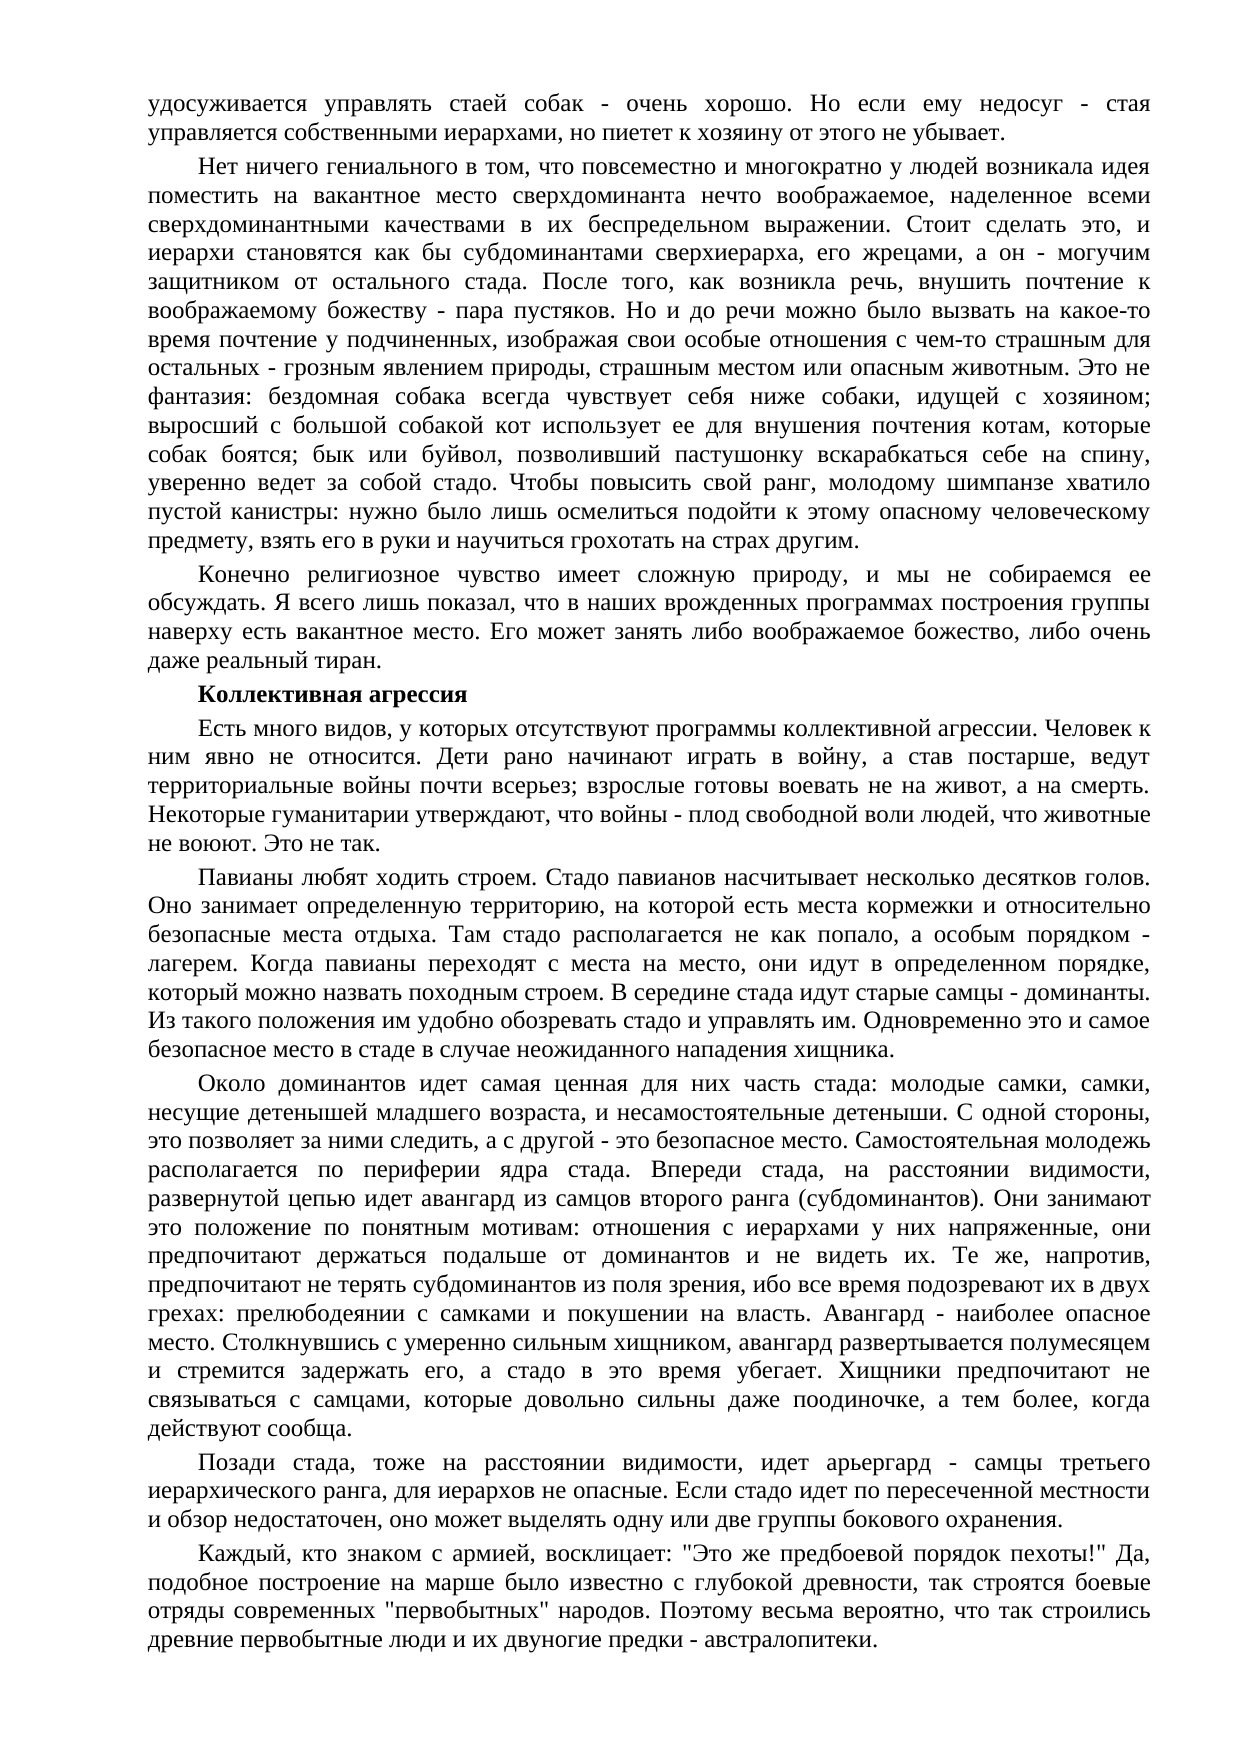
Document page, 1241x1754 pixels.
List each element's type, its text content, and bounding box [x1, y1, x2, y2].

text Коллективная агрессия [148, 679, 1152, 708]
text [148, 88, 1152, 146]
text Каждый, кто знаком с армией, восклицает: "Это же предбоевой порядок пехоты!" Да, подобное построение на марше было известно с глубокой древности, так строятся боевые отряды современных "первобытных" народов. Поэтому весьма вероятно, что так строились древние первобытные люди и их двуногие предки - австралопитеки. [148, 1538, 1152, 1653]
text Позади стада, тоже на расстоянии видимости, идет арьергард - самцы третьего иерархического ранга, для иерархов не опасные. Если стадо идет по пересеченной местности и обзор недостаточен, оно может выделять одну или две группы бокового охранения. [148, 1447, 1152, 1533]
text Конечно религиозное чувство имеет сложную природу, и мы не собираемся ее обсуждать. Я всего лишь показал, что в наших врожденных программах построения группы наверху есть вакантное место. Его может занять либо воображаемое божество, либо очень даже реальный тиран. [148, 559, 1152, 674]
text Около доминантов идет самая ценная для них часть стада: молодые самки, самки, несущие детенышей младшего возраста, и несамостоятельные детеныши. С одной стороны, это позволяет за ними следить, а с другой - это безопасное место. Самостоятельная молодежь располагается по периферии ядра стада. Впереди стада, на расстоянии видимости, развернутой цепью идет авангард из самцов второго ранга (субдоминантов). Они занимают это положение по понятным мотивам: отношения с иерархами у них напряженные, они предпочитают держаться подальше от доминантов и не видеть их. Те же, напротив, предпочитают не терять субдоминантов из поля зрения, ибо все время подозревают их в двух грехах: прелюбодеянии с самками и покушении на власть. Авангард - наиболее опасное место. Столкнувшись с умеренно сильным хищником, авангард развертывается полумесяцем и стремится задержать его, а стадо в это время убегает. Хищники предпочитают не связываться с самцами, которые довольно сильны даже поодиночке, а тем более, когда действуют сообща. [148, 1068, 1152, 1442]
text Нет ничего гениального в том, что повсеместно и многократно у людей возникала идея поместить на вакантное место сверхдоминанта нечто воображаемое, наделенное всеми сверхдоминантными качествами в их беспредельном выражении. Стоит сделать это, и иерархи становятся как бы субдоминантами сверхиерарха, его жрецами, а он - могучим защитником от остального стада. После того, как возникла речь, внушить почтение к воображаемому божеству - пара пустяков. Но и до речи можно было вызвать на какое-то время почтение у подчиненных, изображая свои особые отношения с чем-то страшным для остальных - грозным явлением природы, страшным местом или опасным животным. Это не фантазия: бездомная собака всегда чувствует себя ниже собаки, идущей с хозяином; выросший с большой собакой кот использует ее для внушения почтения котам, которые собак боятся; бык или буйвол, позволивший пастушонку вскарабкаться себе на спину, уверенно ведет за собой стадо. Чтобы повысить свой ранг, молодому шимпанзе хватило пустой канистры: нужно было лишь осмелиться подойти к этому опасному человеческому предмету, взять его в руки и научиться грохотать на страх другим. [148, 151, 1152, 554]
text Есть много видов, у которых отсутствуют программы коллективной агрессии. Человек к ним явно не относится. Дети рано начинают играть в войну, а став постарше, ведут территориальные войны почти всерьез; взрослые готовы воевать не на живот, а на смерть. Некоторые гуманитарии утверждают, что войны - плод свободной воли людей, что животные не воюют. Это не так. [148, 713, 1152, 856]
text Павианы любят ходить строем. Стадо павианов насчитывает несколько десятков голов. Оно занимает определенную территорию, на которой есть места кормежки и относительно безопасные места отдыха. Там стадо располагается не как попало, а особым порядком - лагерем. Когда павианы переходят с места на место, они идут в определенном порядке, который можно назвать походным строем. В середине стада идут старые самцы - доминанты. Из такого положения им удобно обозревать стадо и управлять им. Одновременно это и самое безопасное место в стаде в случае неожиданного нападения хищника. [148, 862, 1152, 1063]
